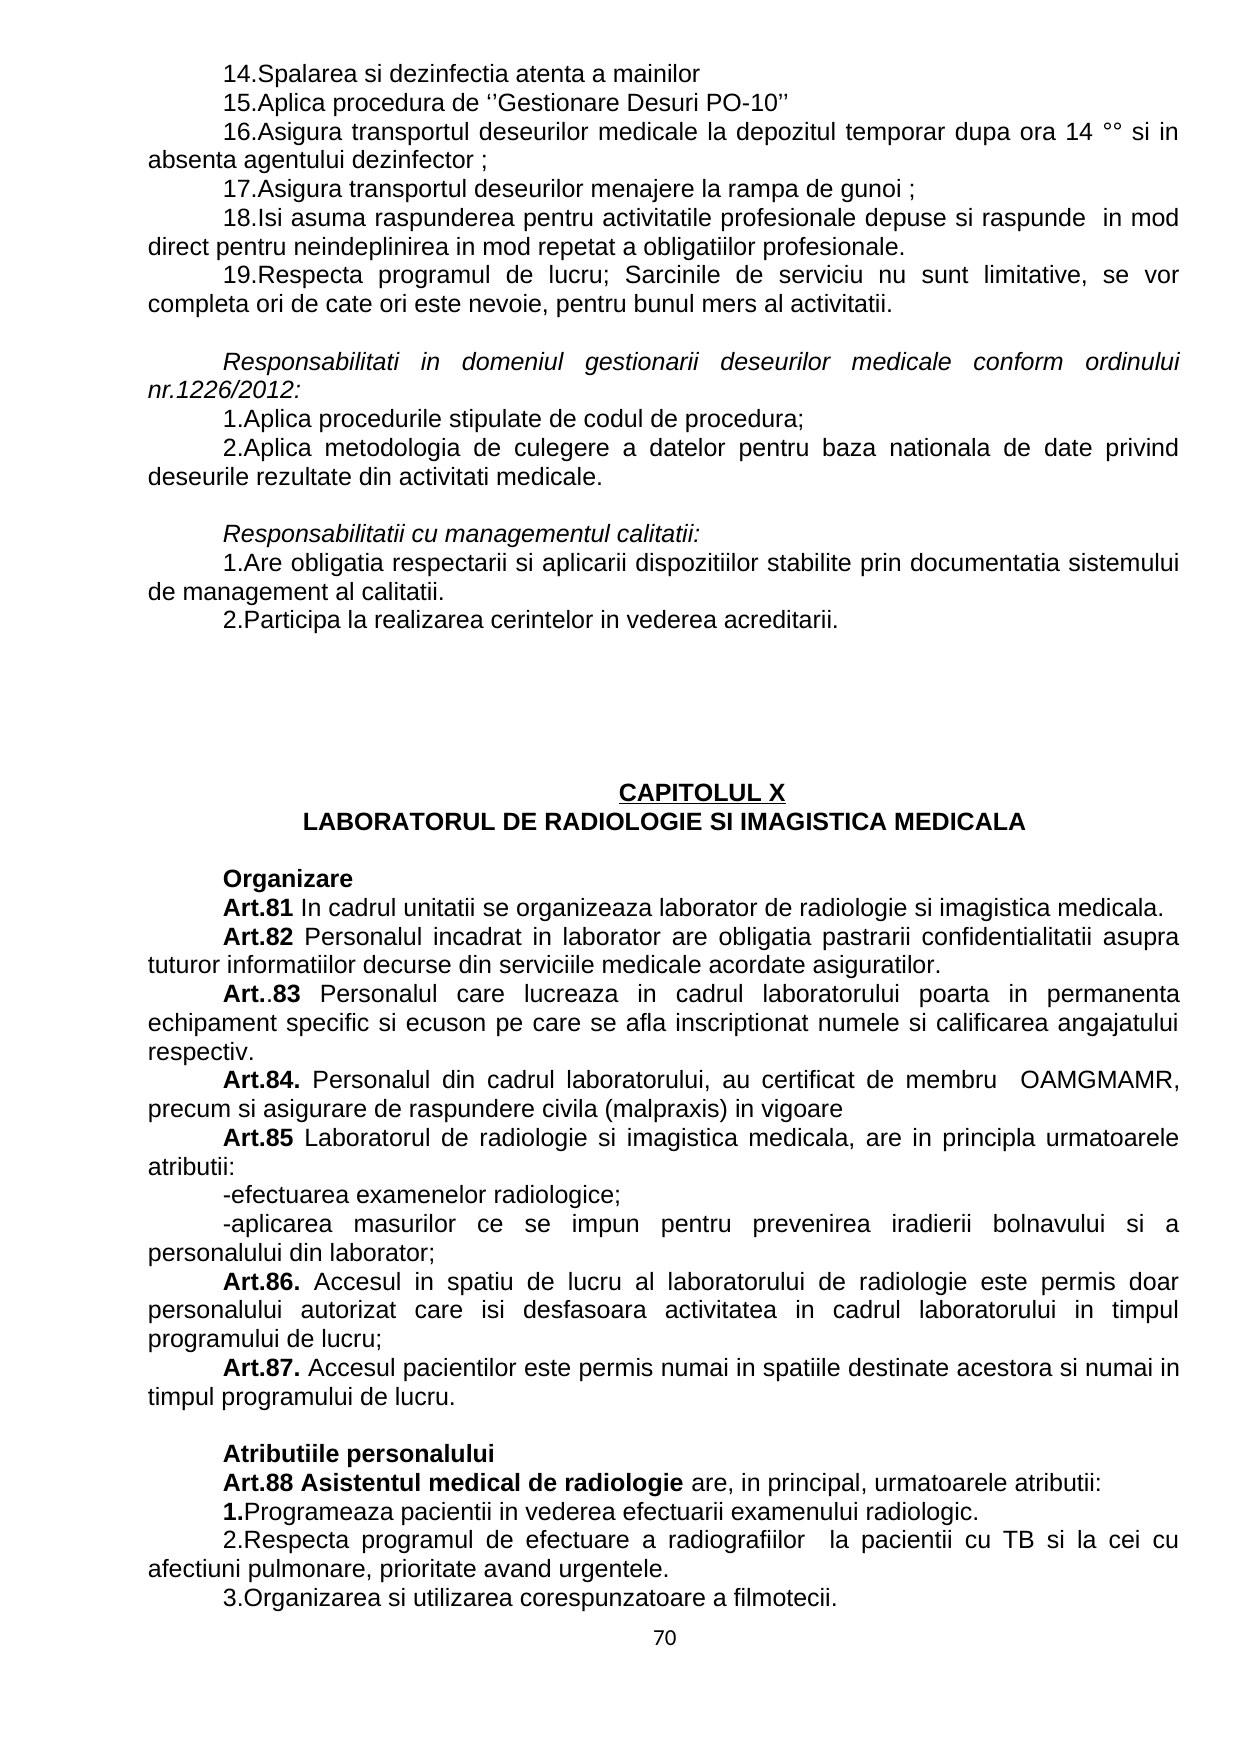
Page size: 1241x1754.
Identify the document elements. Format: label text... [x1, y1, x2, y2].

text 15.Aplica procedura de ‘’Gestionare Desuri PO-10’’ [148, 88, 1181, 117]
text 14.Spalarea si dezinfectia atenta a mainilor [148, 59, 1181, 88]
text CAPITOLUL X [148, 778, 1181, 807]
text 16.Asigura transportul deseurilor medicale la depozitul temporar dupa ora 14 °° si in absenta agentului dezinfector ; [148, 117, 1181, 174]
text 18.Isi asuma raspunderea pentru activitatile profesionale depuse si raspunde in mod direct pentru neindeplinirea in mod repetat a obligatiilor profesionale. [148, 203, 1181, 260]
text Art.86. Accesul in spatiu de lucru al laboratorului de radiologie este permis doar personalului autorizat care isi desfasoara activitatea in cadrul laboratorului in timpul programului de lucru; [148, 1267, 1181, 1353]
text Art.82 Personalul incadrat in laborator are obligatia pastrarii confidentialitatii asupra tuturor informatiilor decurse din serviciile medicale acordate asiguratilor. [148, 922, 1181, 979]
text Art.87. Accesul pacientilor este permis numai in spatiile destinate acestora si numai in timpul programului de lucru. [148, 1353, 1181, 1410]
text Responsabilitatii cu managementul calitatii: [148, 519, 1181, 548]
text 19.Respecta programul de lucru; Sarcinile de serviciu nu sunt limitative, se vor completa ori de cate ori este nevoie, pentru bunul mers al activitatii. [148, 260, 1181, 318]
text Organizare [148, 864, 1181, 893]
text 2.Respecta programul de efectuare a radiografiilor la pacientii cu TB si la cei cu afectiuni pulmonare, prioritate avand urgentele. [148, 1525, 1181, 1583]
text -aplicarea masurilor ce se impun pentru prevenirea iradierii bolnavului si a personalului din laborator; [148, 1209, 1181, 1267]
text 1.Are obligatia respectarii si aplicarii dispozitiilor stabilite prin documentatia sistemului de management al calitatii. [148, 548, 1181, 605]
text Atributiile personalului [148, 1439, 1181, 1468]
text LABORATORUL DE RADIOLOGIE SI IMAGISTICA MEDICALA [148, 807, 1181, 835]
text 17.Asigura transportul deseurilor menajere la rampa de gunoi ; [148, 174, 1181, 203]
text 1.Programeaza pacientii in vederea efectuarii examenului radiologic. [148, 1497, 1181, 1525]
text 1.Aplica procedurile stipulate de codul de procedura; [148, 404, 1181, 433]
text -efectuarea examenelor radiologice; [148, 1180, 1181, 1209]
text 2.Aplica metodologia de culegere a datelor pentru baza nationala de date privind deseurile rezultate din activitati medicale. [148, 433, 1181, 490]
text Art..83 Personalul care lucreaza in cadrul laboratorului poarta in permanenta echipament specific si ecuson pe care se afla inscriptionat numele si calificarea angajatului respectiv. [148, 979, 1181, 1065]
text Art.88 Asistentul medical de radiologie are, in principal, urmatoarele atributii: [148, 1468, 1181, 1497]
text Art.84. Personalul din cadrul laboratorului, au certificat de membru OAMGMAMR, precum si asigurare de raspundere civila (malpraxis) in vigoare [148, 1065, 1181, 1123]
text 3.Organizarea si utilizarea corespunzatoare a filmotecii. [148, 1583, 1181, 1612]
text Responsabilitati in domeniul gestionarii deseurilor medicale conform ordinului nr.1226/2012: [148, 347, 1181, 404]
text 2.Participa la realizarea cerintelor in vederea acreditarii. [148, 605, 1181, 634]
text Art.81 In cadrul unitatii se organizeaza laborator de radiologie si imagistica medicala. [148, 893, 1181, 922]
text Art.85 Laboratorul de radiologie si imagistica medicala, are in principla urmatoarele atributii: [148, 1123, 1181, 1180]
